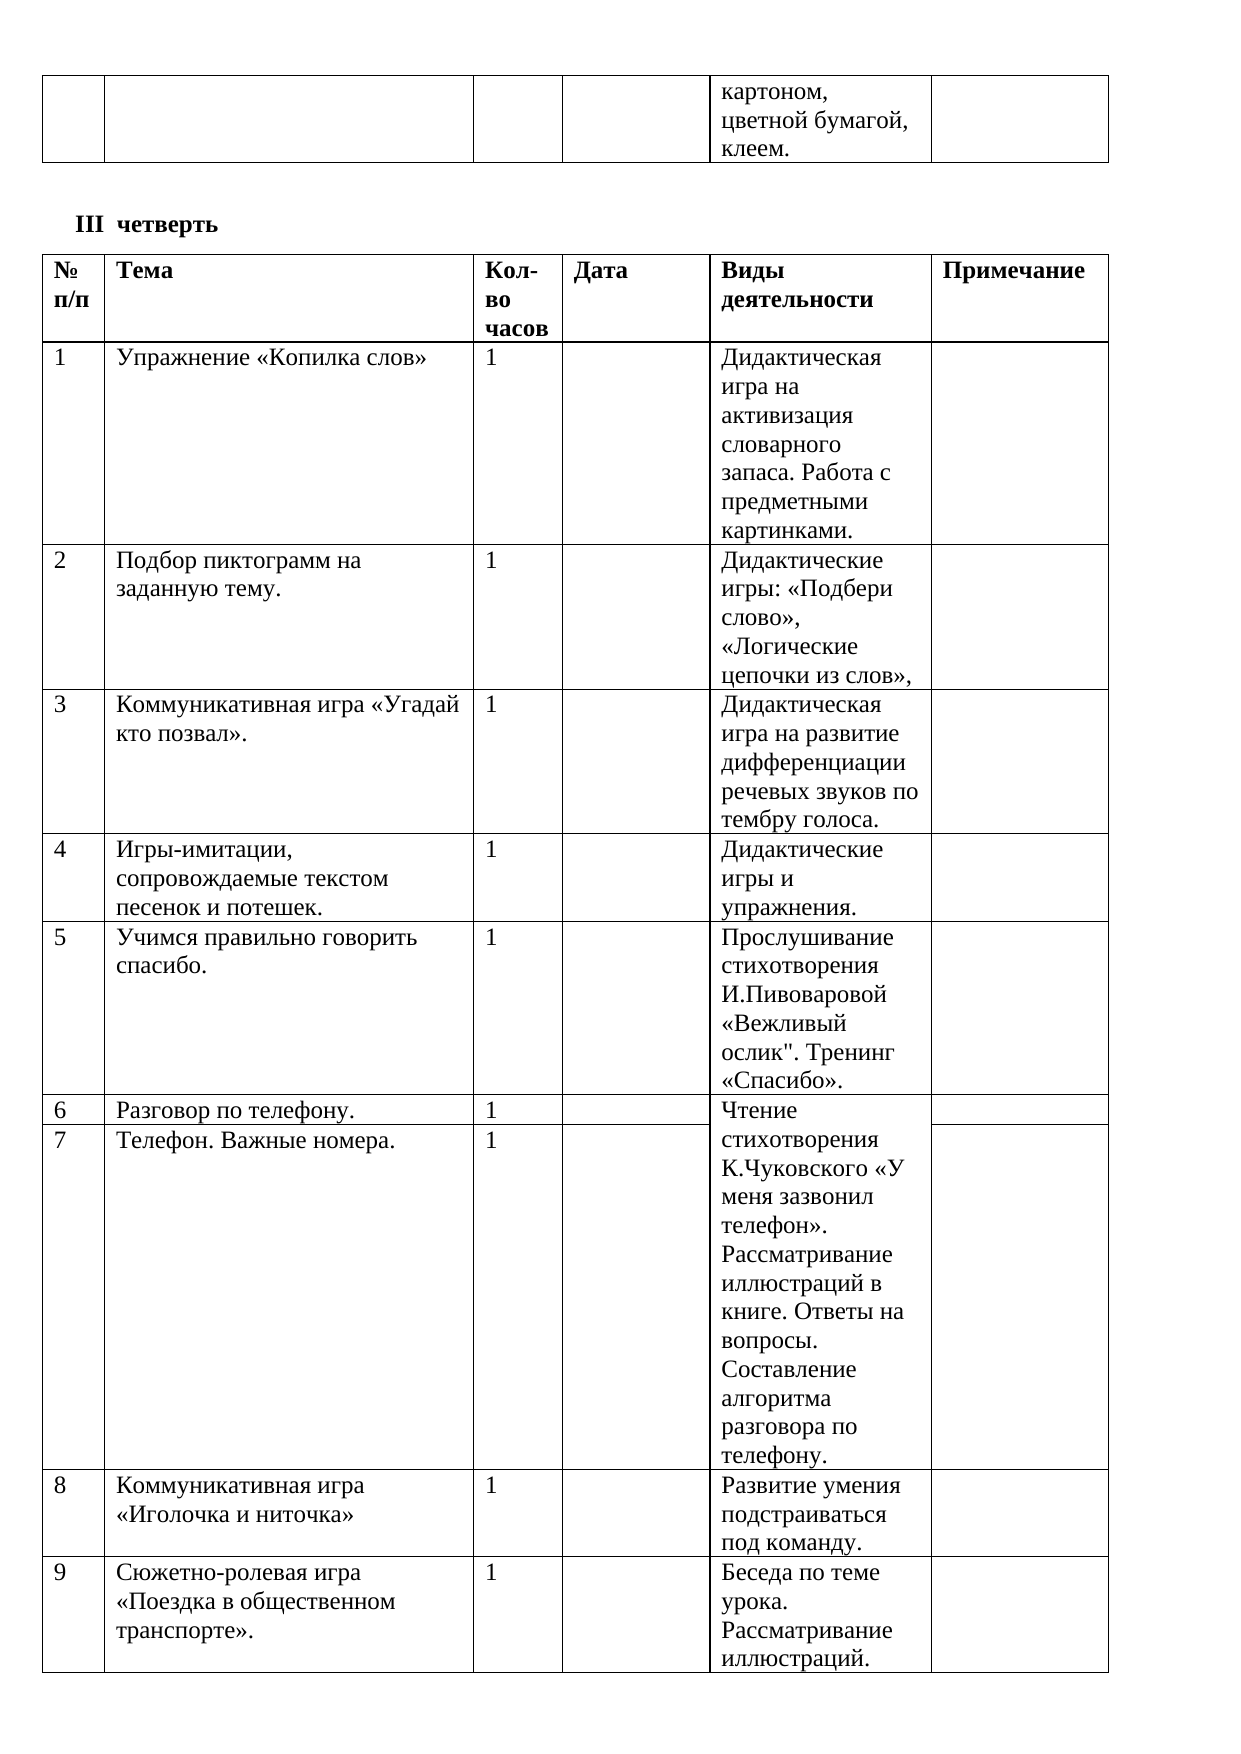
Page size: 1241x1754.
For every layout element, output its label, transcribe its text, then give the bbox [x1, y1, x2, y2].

table_cell Разговор по телефону. [105, 1095, 473, 1124]
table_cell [105, 76, 473, 162]
table_cell [932, 834, 1108, 921]
table_cell Коммуникативная игра «Угадай кто позвал». [105, 690, 473, 833]
table_cell 1 [474, 76, 562, 162]
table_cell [711, 76, 931, 162]
table_cell [563, 1125, 709, 1469]
table_cell 1 [474, 834, 562, 921]
table_cell Прослушивание стихотворения И.Пивоваровой «Вежливый ослик". Тренинг «Спасибо». [711, 922, 931, 1094]
table_cell [932, 1470, 1108, 1556]
table_cell Упражнение «Копилка слов» [105, 343, 473, 544]
table_cell Коммуникативная игра «Иголочка и ниточка» [105, 1470, 473, 1556]
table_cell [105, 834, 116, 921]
table_cell 9 [43, 1557, 104, 1672]
table_cell [563, 343, 709, 544]
table_cell [932, 1557, 1108, 1672]
table_header Примечание [932, 255, 1108, 341]
table_cell Подбор пиктограмм на заданную тему. [105, 545, 473, 688]
table_cell 1 [474, 690, 562, 833]
table_cell Телефон. Важные номера. [105, 1125, 473, 1469]
table_cell 1 [474, 1125, 562, 1469]
table_cell [563, 545, 709, 688]
table_header Виды деятельности [711, 255, 931, 341]
table_cell [932, 690, 1108, 833]
table_cell [932, 1095, 1108, 1124]
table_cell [105, 1557, 473, 1672]
table_cell Дидактическая игра на развитие дифференциации речевых звуков по тембру голоса. [711, 690, 931, 833]
table_header № п/п [43, 255, 104, 341]
table_cell 1 [474, 1095, 562, 1124]
table_cell 1 [474, 1557, 562, 1672]
table_cell [932, 343, 1108, 544]
table_cell [932, 76, 1108, 162]
table_cell Дидактические игры и упражнения. [711, 834, 931, 921]
table_cell [563, 1095, 709, 1124]
table_header Кол-во часов [474, 255, 562, 341]
table_cell 1 [474, 343, 562, 544]
table_cell [563, 690, 709, 833]
table_cell 8 [43, 76, 104, 162]
table_cell [563, 834, 709, 921]
table_cell 4 [43, 834, 104, 921]
table_cell 1 [474, 922, 562, 1094]
table_cell [563, 1557, 709, 1672]
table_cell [711, 1557, 931, 1672]
table_cell 7 [43, 1125, 104, 1469]
table_cell Дидактические игры: «Подбери слово», «Логические цепочки из слов», [711, 545, 931, 688]
table_cell [563, 76, 709, 162]
table_cell [932, 922, 1108, 1094]
table_cell 3 [43, 690, 104, 833]
table_cell 5 [43, 922, 104, 1094]
table_cell Игры-имитации, сопровождаемые текстом песенок и потешек. [293, 834, 473, 921]
text III четверть [75, 209, 1165, 237]
table_cell Учимся правильно говорить спасибо. [105, 922, 473, 1094]
table_cell 8 [43, 1470, 104, 1556]
table_cell 1 [474, 1470, 562, 1556]
table_cell 1 [43, 343, 104, 544]
table_cell [932, 1125, 1108, 1469]
table_header Тема [105, 255, 473, 341]
table_cell Дидактическая игра на активизация словарного запаса. Работа с предметными картинками. [711, 343, 931, 544]
table_cell 2 [43, 545, 104, 688]
table_cell [563, 1470, 709, 1556]
table_cell [563, 922, 709, 1094]
table_cell Развитие умения подстраиваться под команду. [711, 1470, 931, 1556]
table_cell 6 [43, 1095, 104, 1124]
table_cell 1 [474, 545, 562, 688]
table_cell [932, 545, 1108, 688]
table_header Дата [563, 255, 709, 341]
table_cell Чтение стихотворения К.Чуковского «У меня зазвонил телефон». Рассматривание иллюстраций в книге. Ответы на вопросы. Составление алгоритма разговора по телефону. [711, 1095, 931, 1469]
